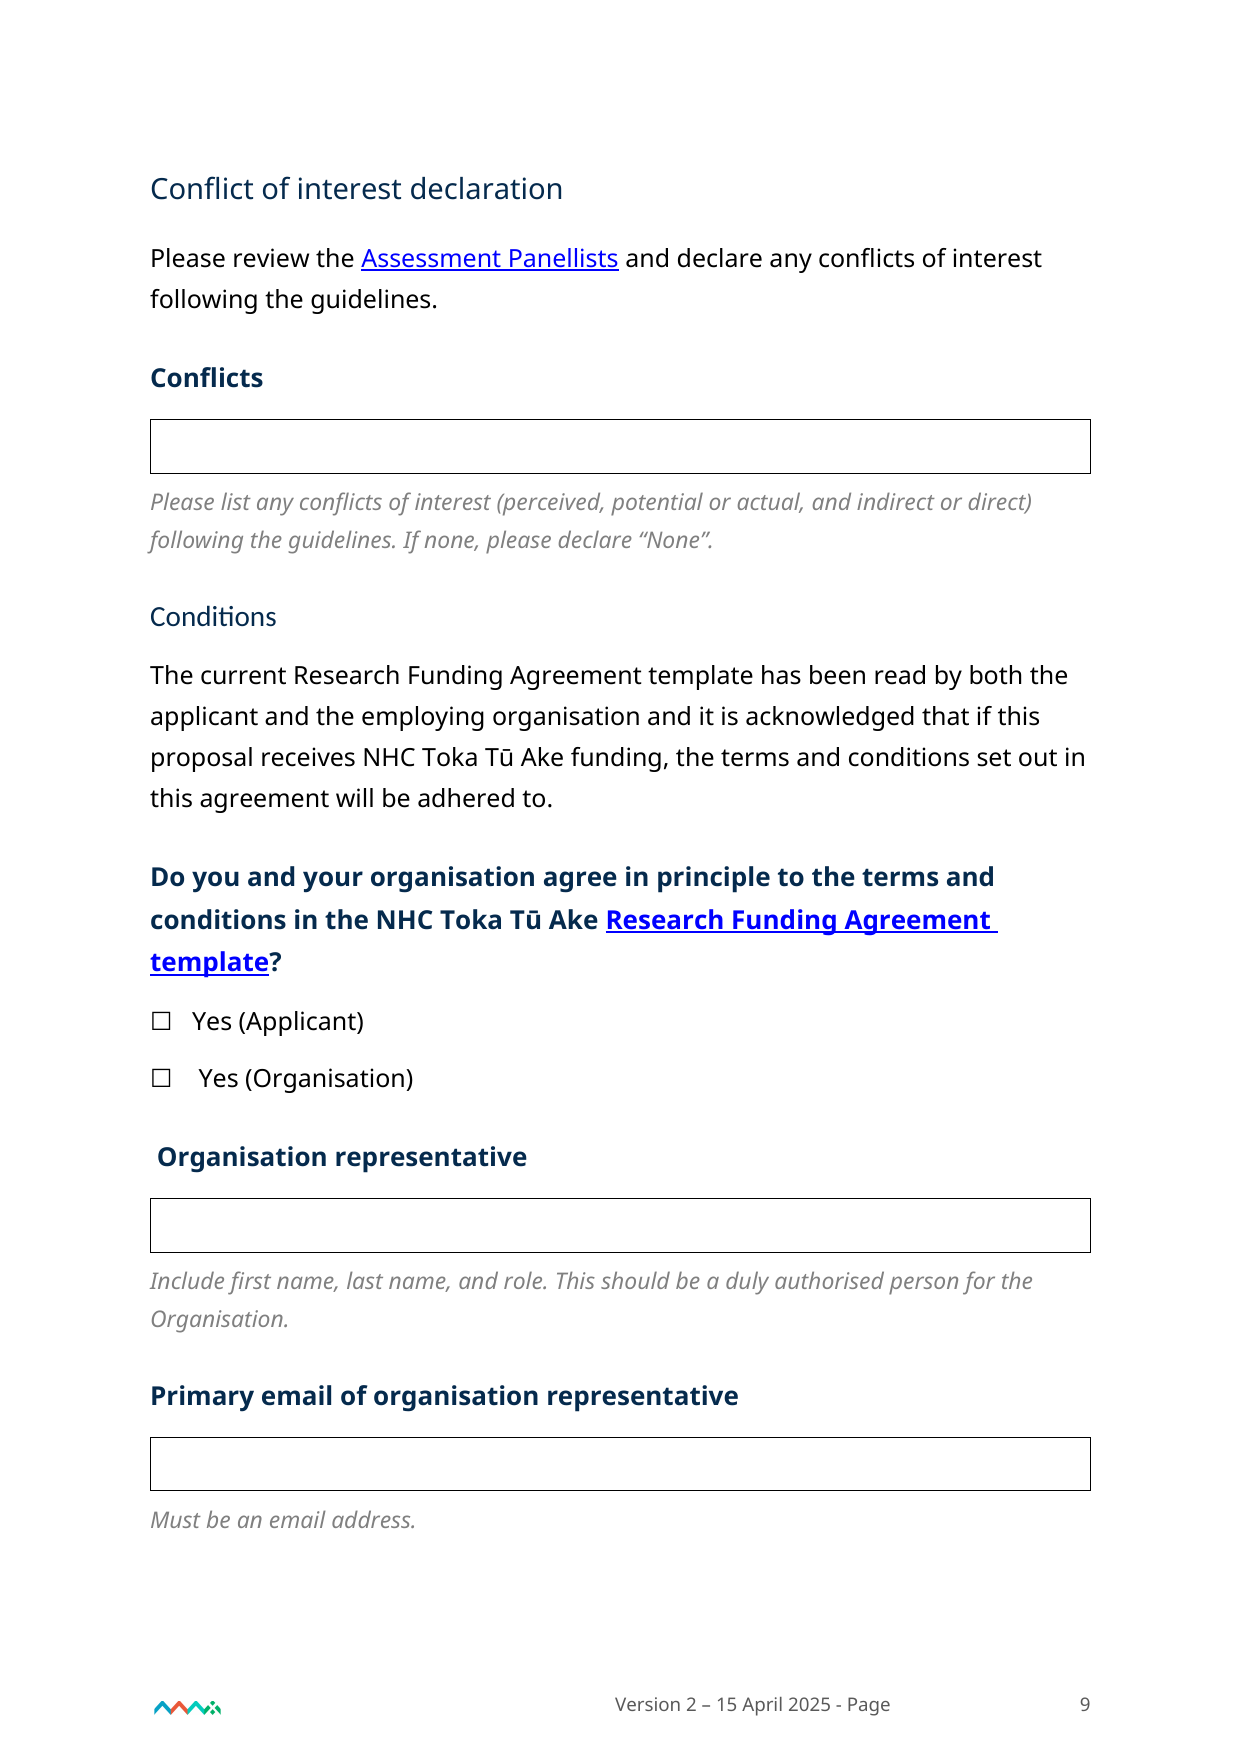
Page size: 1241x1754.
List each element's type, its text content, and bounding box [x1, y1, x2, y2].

text Conflict of interest declaration [150, 168, 1090, 208]
subtitle Organisation representative [150, 1139, 1090, 1174]
table_header [151, 420, 1090, 472]
text Please list any conflicts of interest (perceived, potential or actual, and indirect or direct) following the guidelines. If none, please declare “None”. [150, 486, 1090, 555]
table_header [151, 1199, 1090, 1252]
subtitle Conflicts [150, 360, 1090, 395]
text Please review the Assessment Panellists and declare any conflicts of interest following the guidelines. [150, 241, 1090, 316]
picture [154, 1701, 221, 1715]
text Include first name, last name, and role. This should be a duly authorised person for the Organisation. [150, 1265, 1090, 1334]
text Yes (Organisation) [150, 1061, 1090, 1095]
text Must be an email address. [150, 1504, 1090, 1535]
text Yes (Applicant) [150, 1003, 1090, 1037]
subtitle Primary email of organisation representative [150, 1378, 1090, 1413]
subtitle Do you and your organisation agree in principle to the terms and conditions in the NHC Toka Tū Ake Research Funding Agreement template? [150, 859, 1090, 979]
text The current Research Funding Agreement template has been read by both the applicant and the employing organisation and it is acknowledged that if this proposal receives NHC Toka Tū Ake funding, the terms and conditions set out in this agreement will be adhered to. [150, 658, 1090, 814]
table_header [151, 1438, 1090, 1490]
subtitle Conditions [150, 598, 1090, 634]
